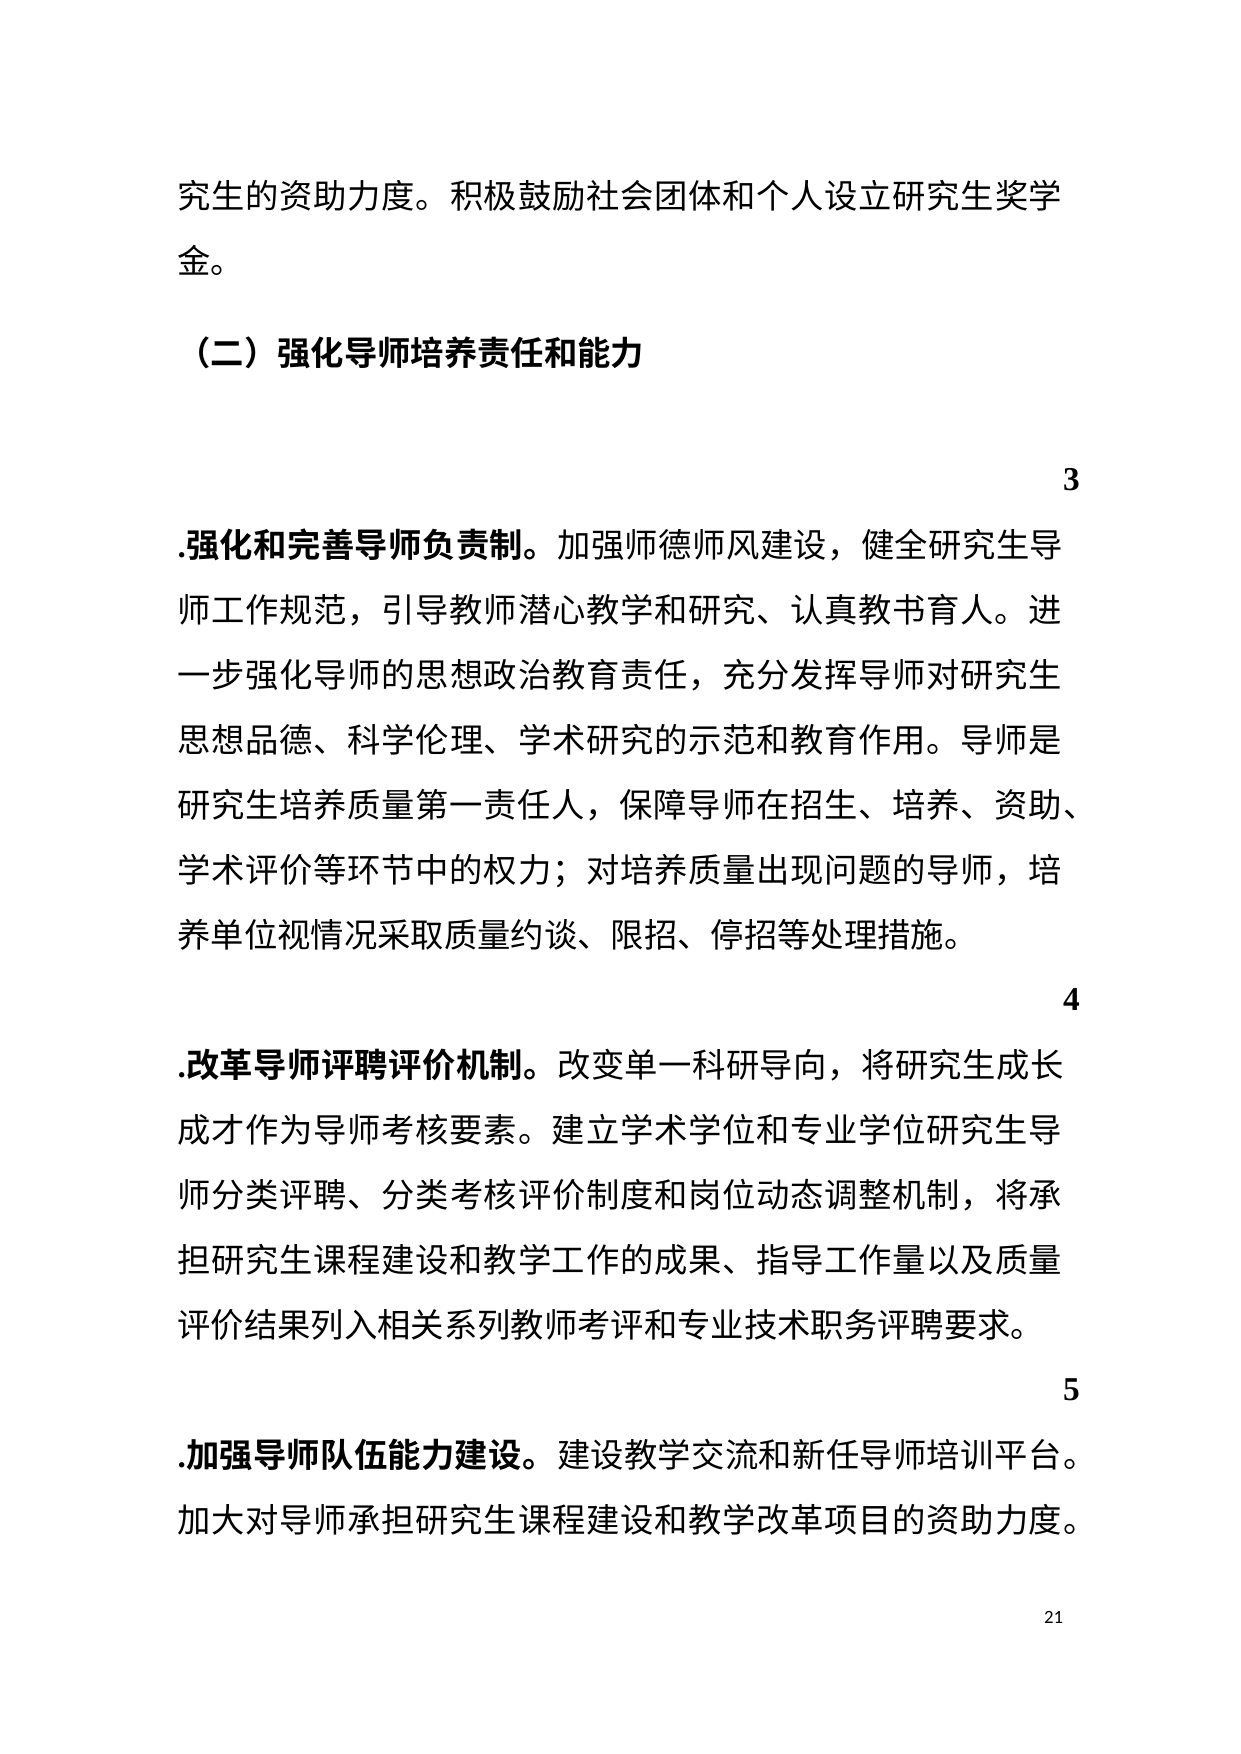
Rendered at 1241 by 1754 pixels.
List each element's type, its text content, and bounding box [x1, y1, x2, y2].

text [177, 161, 1063, 291]
text 4.改革导师评聘评价机制。改变单一科研导向，将研究生成长成才作为导师考核要素。建立学术学位和专业学位研究生导师分类评聘、分类考核评价制度和岗位动态调整机制，将承担研究生课程建设和教学工作的成果、指导工作量以及质量评价结果列入相关系列教师考评和专业技术职务评聘要求。 [177, 966, 1063, 1356]
text 3.强化和完善导师负责制。加强师德师风建设，健全研究生导师工作规范，引导教师潜心教学和研究、认真教书育人。进一步强化导师的思想政治教育责任，充分发挥导师对研究生思想品德、科学伦理、学术研究的示范和教育作用。导师是研究生培养质量第一责任人，保障导师在招生、培养、资助、学术评价等环节中的权力；对培养质量出现问题的导师，培养单位视情况采取质量约谈、限招、停招等处理措施。 [177, 446, 1063, 966]
subtitle （二）强化导师培养责任和能力 [177, 318, 1063, 383]
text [177, 1356, 1063, 1551]
